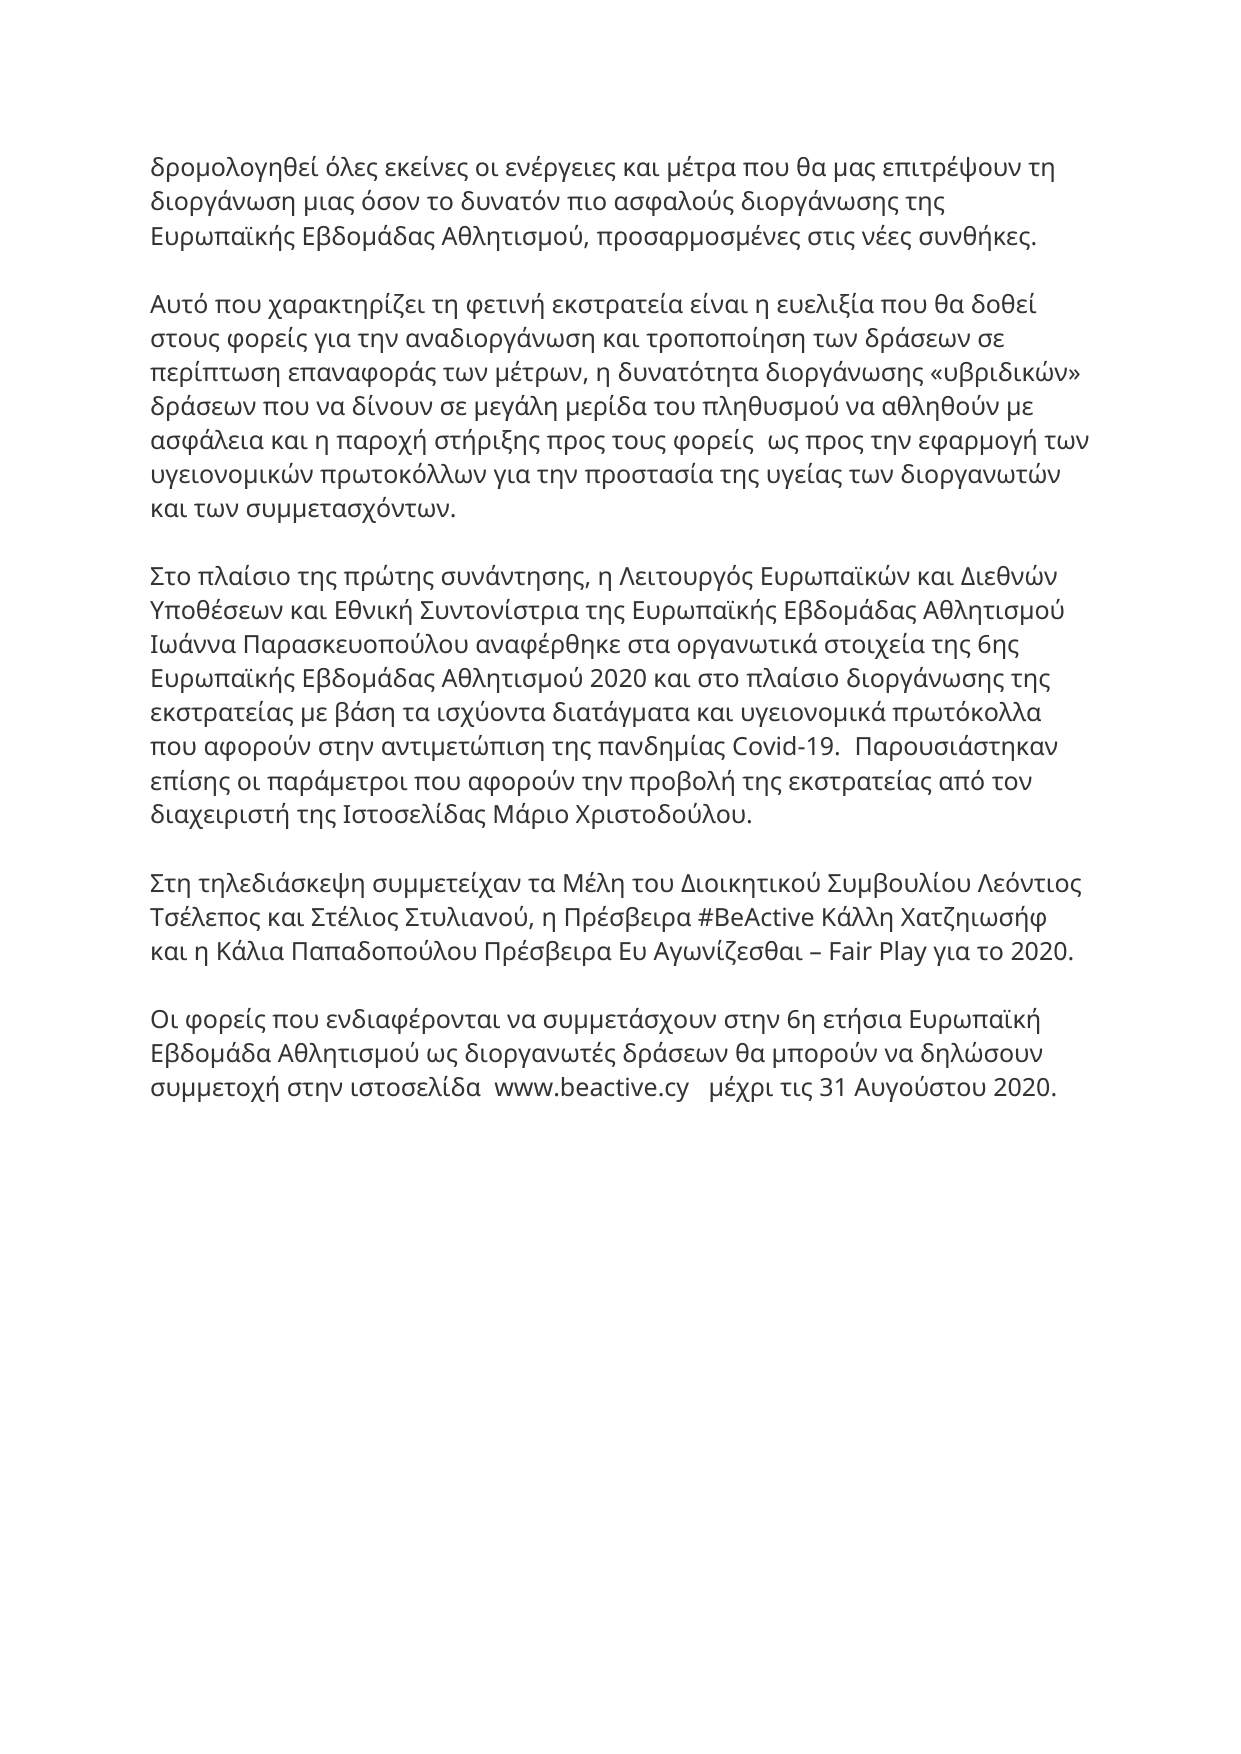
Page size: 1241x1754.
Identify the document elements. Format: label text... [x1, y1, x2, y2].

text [150, 150, 1090, 423]
